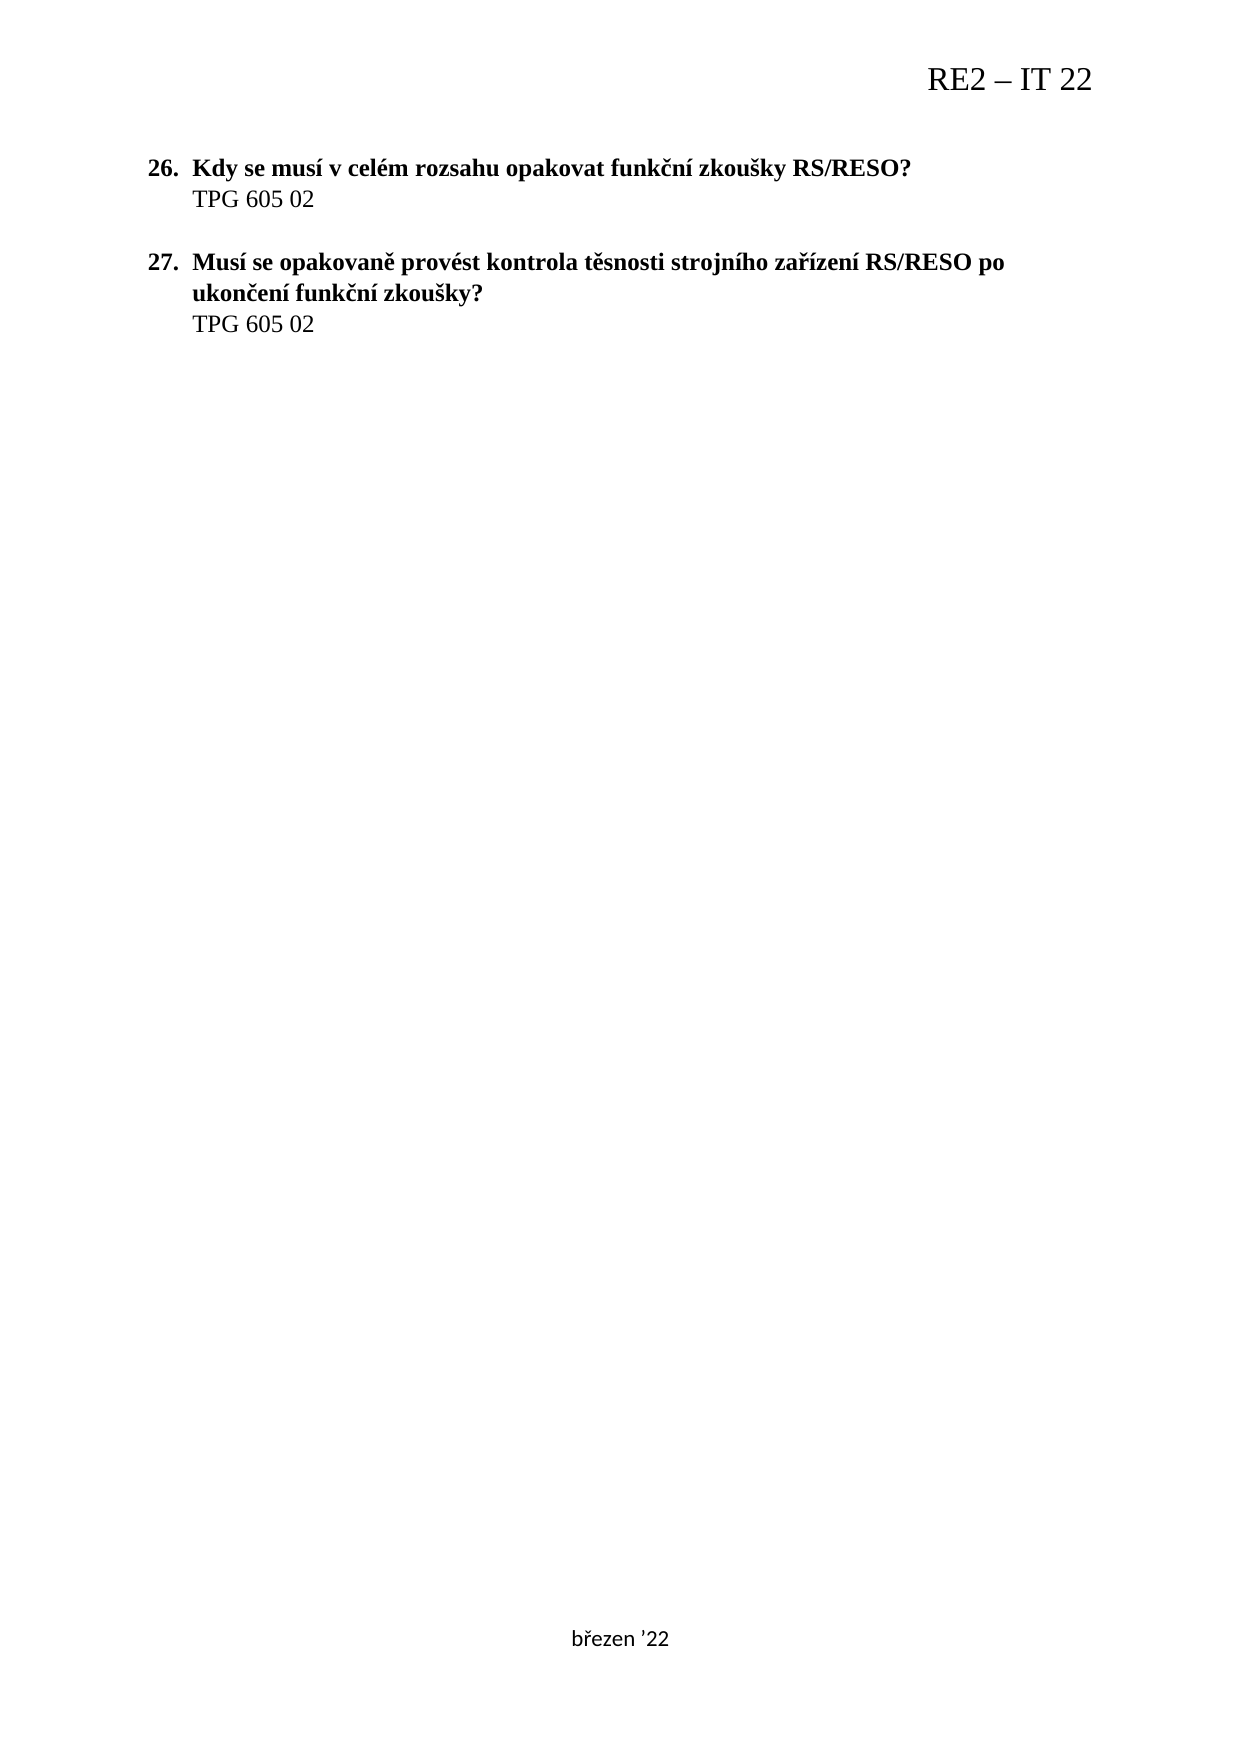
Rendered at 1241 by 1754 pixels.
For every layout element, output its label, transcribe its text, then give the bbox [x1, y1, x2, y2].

list Musí se opakovaně provést kontrola těsnosti strojního zařízení RS/RESO po ukončení funkční zkoušky? [148, 247, 1093, 306]
list TPG 605 02 [192, 184, 1093, 213]
list Kdy se musí v celém rozsahu opakovat funkční zkoušky RS/RESO? [148, 153, 1093, 182]
list TPG 605 02 [192, 309, 1093, 337]
